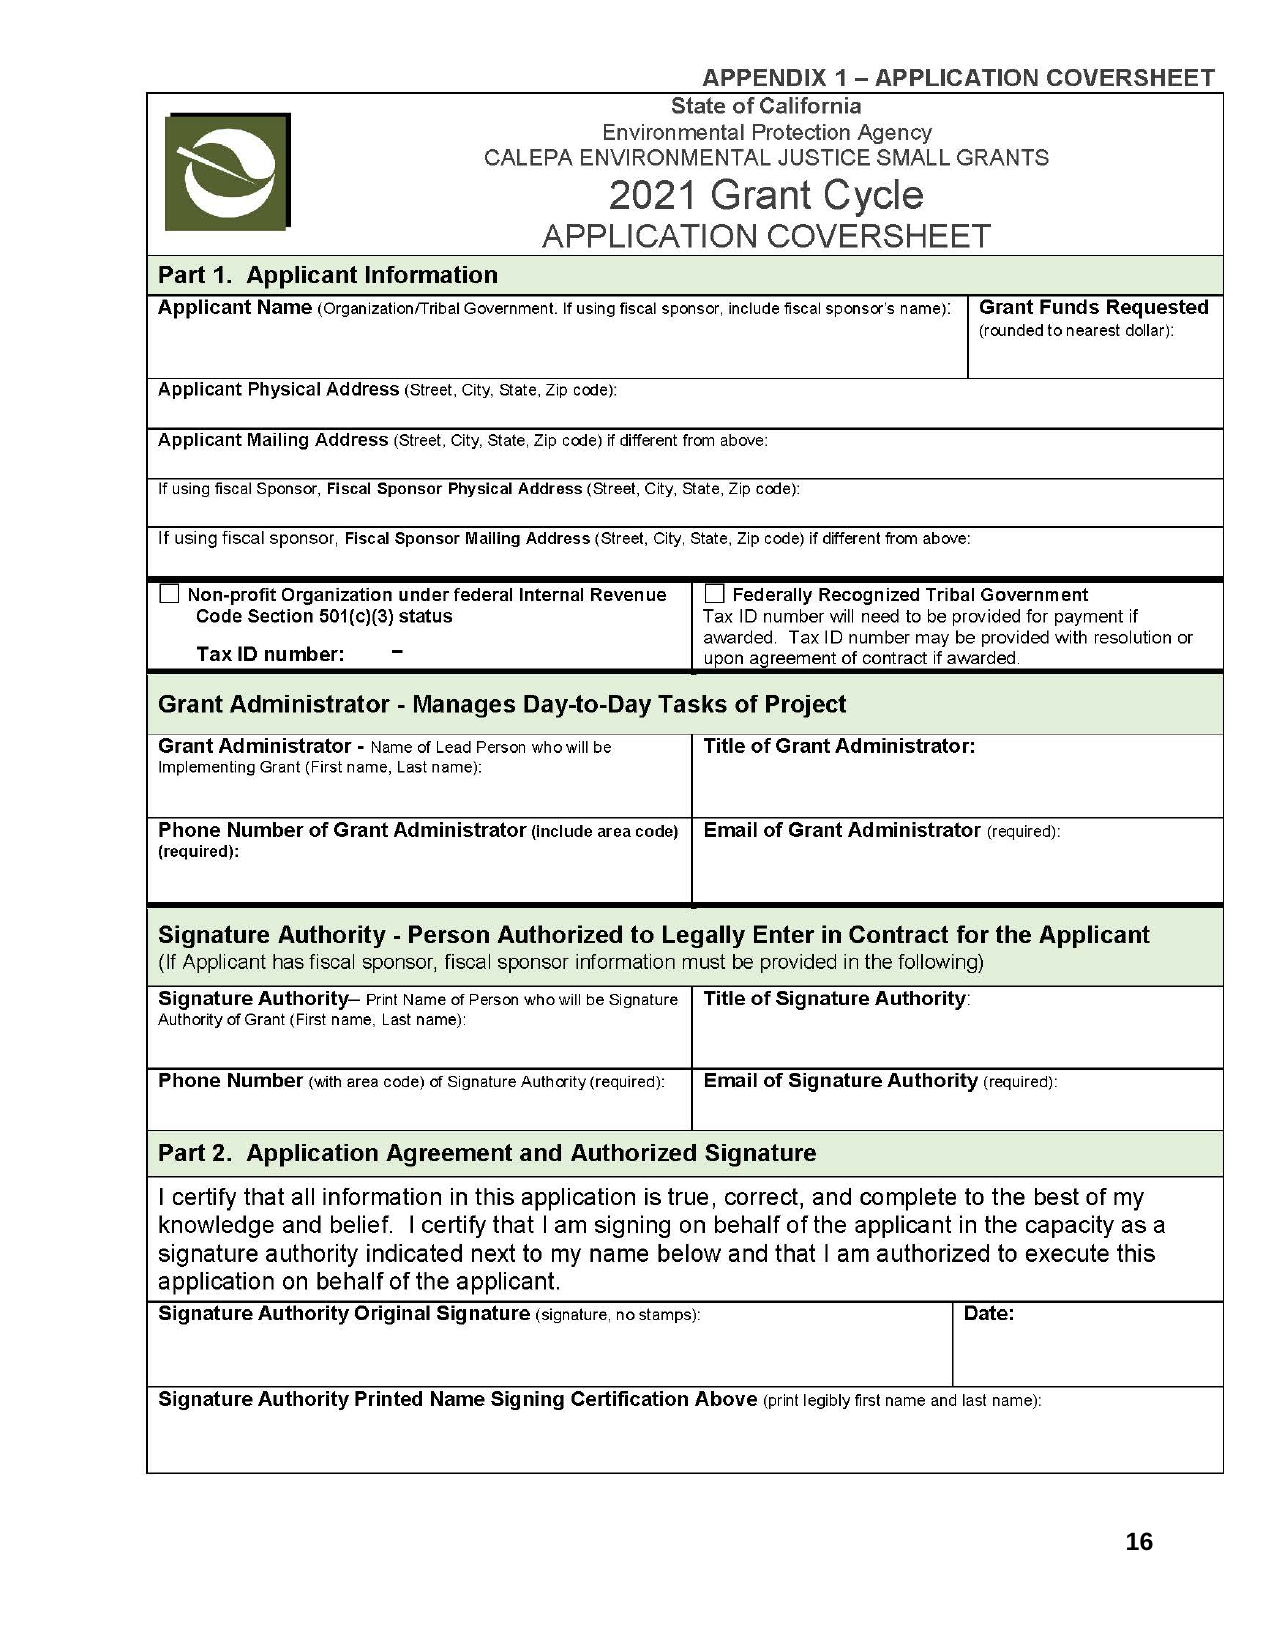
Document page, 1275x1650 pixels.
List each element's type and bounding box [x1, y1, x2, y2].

picture [121, 43, 1239, 1495]
